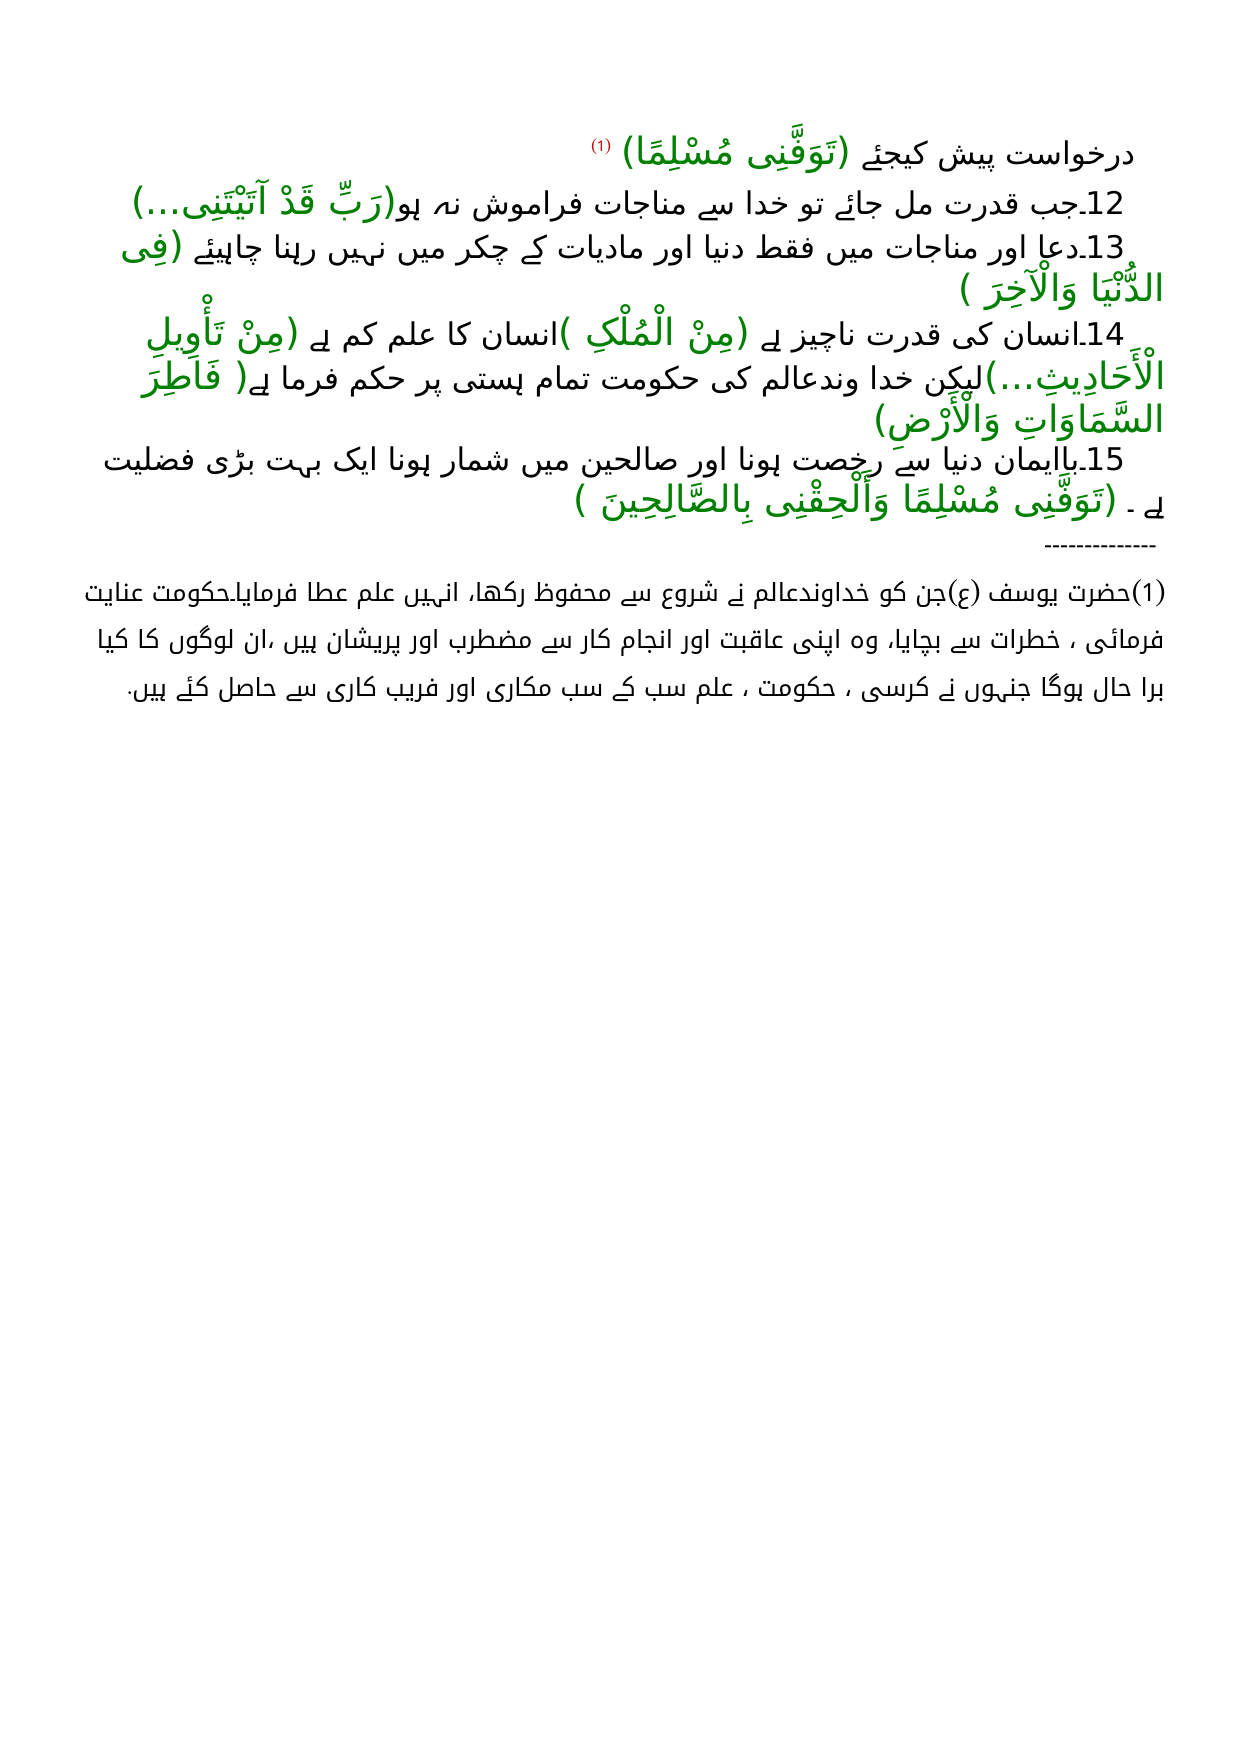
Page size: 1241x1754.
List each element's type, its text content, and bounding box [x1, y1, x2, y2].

text 12۔جب قدرت مل جائے تو خدا سے مناجات فراموش نہ ہو(رَبِّ قَدْ آتَیْتَنِی...) [75, 180, 1165, 223]
text -------------- [75, 522, 1165, 569]
text 15۔باایمان دنیا سے رخصت ہونا اور صالحین میں شمار ہونا ایک بہت بڑی فضلیت ہے ۔ (تَوَفَّنِی مُسْلِمًا وَأَلْحِقْنِی بِالصَّالِحِینَ ) [75, 442, 1165, 522]
text درخواست پیش کیجئے (تَوَفَّنِی مُسْلِمًا) (1) [75, 130, 1165, 180]
text (1)حضرت یوسف (ع)جن کو خداوندعالم نے شروع سے محفوظ رکھا، انہیں علم عطا فرمایا۔حکومت عنایت فرمائی ، خطرات سے بچایا، وہ اپنی عاقبت اور انجام کار سے مضطرب اور پریشان ہیں ،ان لوگوں کا کیا برا حال ہوگا جنہوں نے کرسی ، حکومت ، علم سب کے سب مکاری اور فریب کاری سے حاصل کئے ہیں. [75, 569, 1165, 711]
text 14۔انسان کی قدرت ناچیز ہے (مِنْ الْمُلْکِ )انسان کا علم کم ہے (مِنْ تَأْوِیلِ الْأَحَادِیثِ...)لیکن خدا وندعالم کی حکومت تمام ہستی پر حکم فرما ہے( فَاطِرَ السَّمَاوَاتِ وَالْأَرْضِ) [75, 311, 1165, 442]
text 13۔دعا اور مناجات میں فقط دنیا اور مادیات کے چکر میں نہیں رہنا چاہیئے (فِی الدُّنْیَا وَالْآخِرَ ) [75, 223, 1165, 311]
